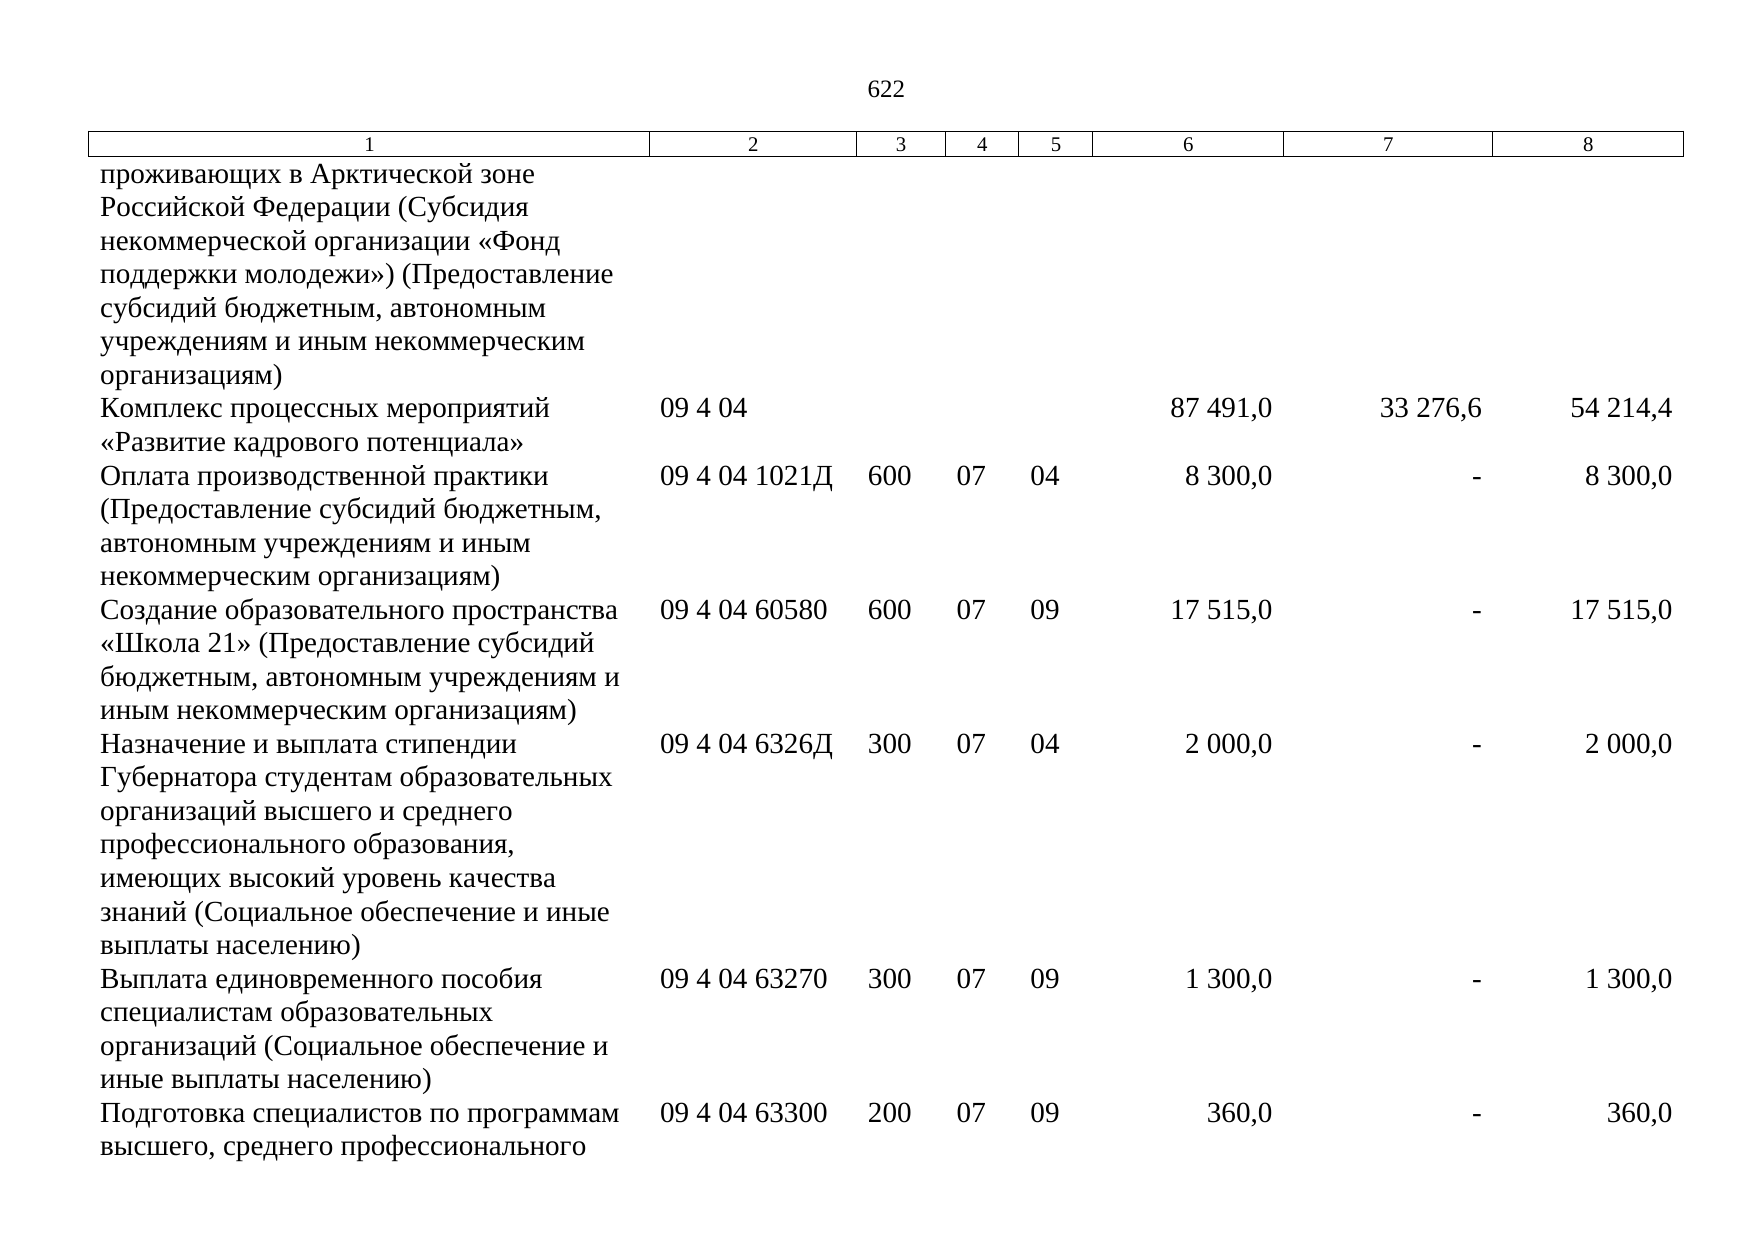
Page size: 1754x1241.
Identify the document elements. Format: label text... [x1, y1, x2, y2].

table_header 8 [1493, 132, 1683, 156]
table_header 3 [857, 132, 945, 156]
table_header 5 [1019, 132, 1092, 156]
table_header 7 [1284, 132, 1492, 156]
table_header 1 [89, 132, 649, 156]
table_header 2 [650, 132, 856, 156]
table_header 6 [1093, 132, 1283, 156]
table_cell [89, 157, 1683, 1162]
table_header 4 [946, 132, 1018, 156]
